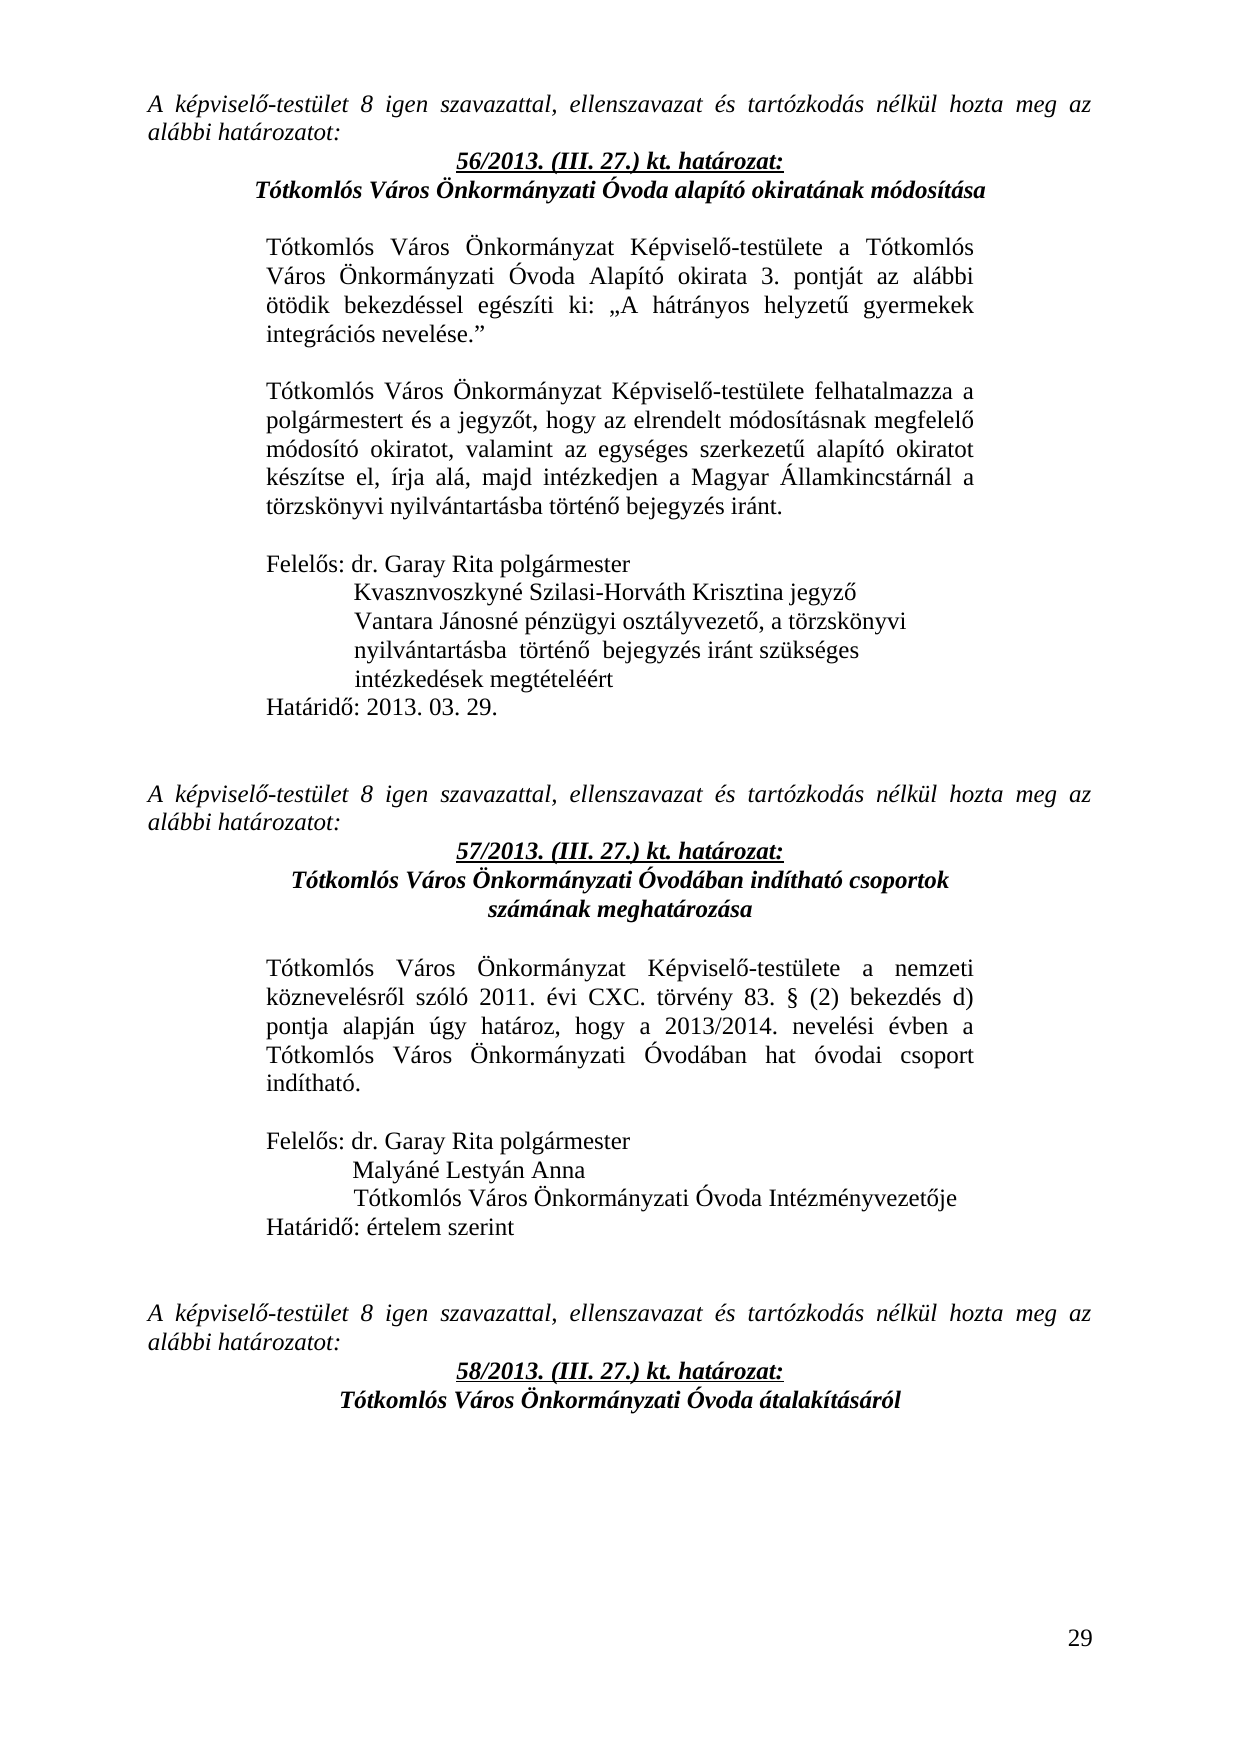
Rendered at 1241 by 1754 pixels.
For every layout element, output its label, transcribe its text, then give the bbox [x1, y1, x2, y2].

text Tótkomlós Város Önkormányzati Óvoda alapító okiratának módosítása [236, 175, 1004, 204]
text 56/2013. (III. 27.) kt. határozat: [148, 146, 1093, 175]
list Vantara Jánosné pénzügyi osztályvezető, a törzskönyvi [148, 606, 974, 635]
text 58/2013. (III. 27.) kt. határozat: [148, 1356, 1093, 1385]
list intézkedések megtételéért [354, 664, 974, 692]
list nyilvántartásba történő bejegyzés iránt szükséges [148, 635, 974, 664]
text Malyáné Lestyán Anna [266, 1155, 974, 1183]
text Felelős: dr. Garay Rita polgármester [266, 1126, 974, 1155]
text Tótkomlós Város Önkormányzat Képviselő-testülete a Tótkomlós Város Önkormányzati Óvoda Alapító okirata 3. pontját az alábbi ötödik bekezdéssel egészíti ki: „A hátrányos helyzetű gyermekek integrációs nevelése.” [266, 232, 974, 347]
text A képviselő-testület 8 igen szavazattal, ellenszavazat és tartózkodás nélkül hozta meg az alábbi határozatot: [148, 89, 1093, 146]
text Tótkomlós Város Önkormányzati Óvoda átalakításáról [236, 1385, 1004, 1413]
text Tótkomlós Város Önkormányzat Képviselő-testülete a nemzeti köznevelésről szóló 2011. évi CXC. törvény 83. § (2) bekezdés d) pontja alapján úgy határoz, hogy a 2013/2014. nevelési évben a Tótkomlós Város Önkormányzati Óvodában hat óvodai csoport indítható. [266, 953, 974, 1097]
list Felelős: dr. Garay Rita polgármester [266, 549, 974, 577]
text 57/2013. (III. 27.) kt. határozat: [148, 836, 1093, 865]
list Kvasznvoszkyné Szilasi-Horváth Krisztina jegyző [266, 577, 974, 606]
text A képviselő-testület 8 igen szavazattal, ellenszavazat és tartózkodás nélkül hozta meg az alábbi határozatot: [148, 779, 1093, 836]
text Tótkomlós Város Önkormányzati Óvoda Intézményvezetője [266, 1183, 974, 1212]
text Tótkomlós Város Önkormányzati Óvodában indítható csoportok számának meghatározása [236, 865, 1004, 922]
list Tótkomlós Város Önkormányzat Képviselő-testülete felhatalmazza a polgármestert és a jegyzőt, hogy az elrendelt módosításnak megfelelő módosító okiratot, valamint az egységes szerkezetű alapító okiratot készítse el, írja alá, majd intézkedjen a Magyar Államkincstárnál a törzskönyvi nyilvántartásba történő bejegyzés iránt. [266, 376, 974, 520]
list Határidő: 2013. 03. 29. [266, 692, 974, 721]
text Határidő: értelem szerint [266, 1212, 974, 1241]
text A képviselő-testület 8 igen szavazattal, ellenszavazat és tartózkodás nélkül hozta meg az alábbi határozatot: [148, 1298, 1093, 1356]
